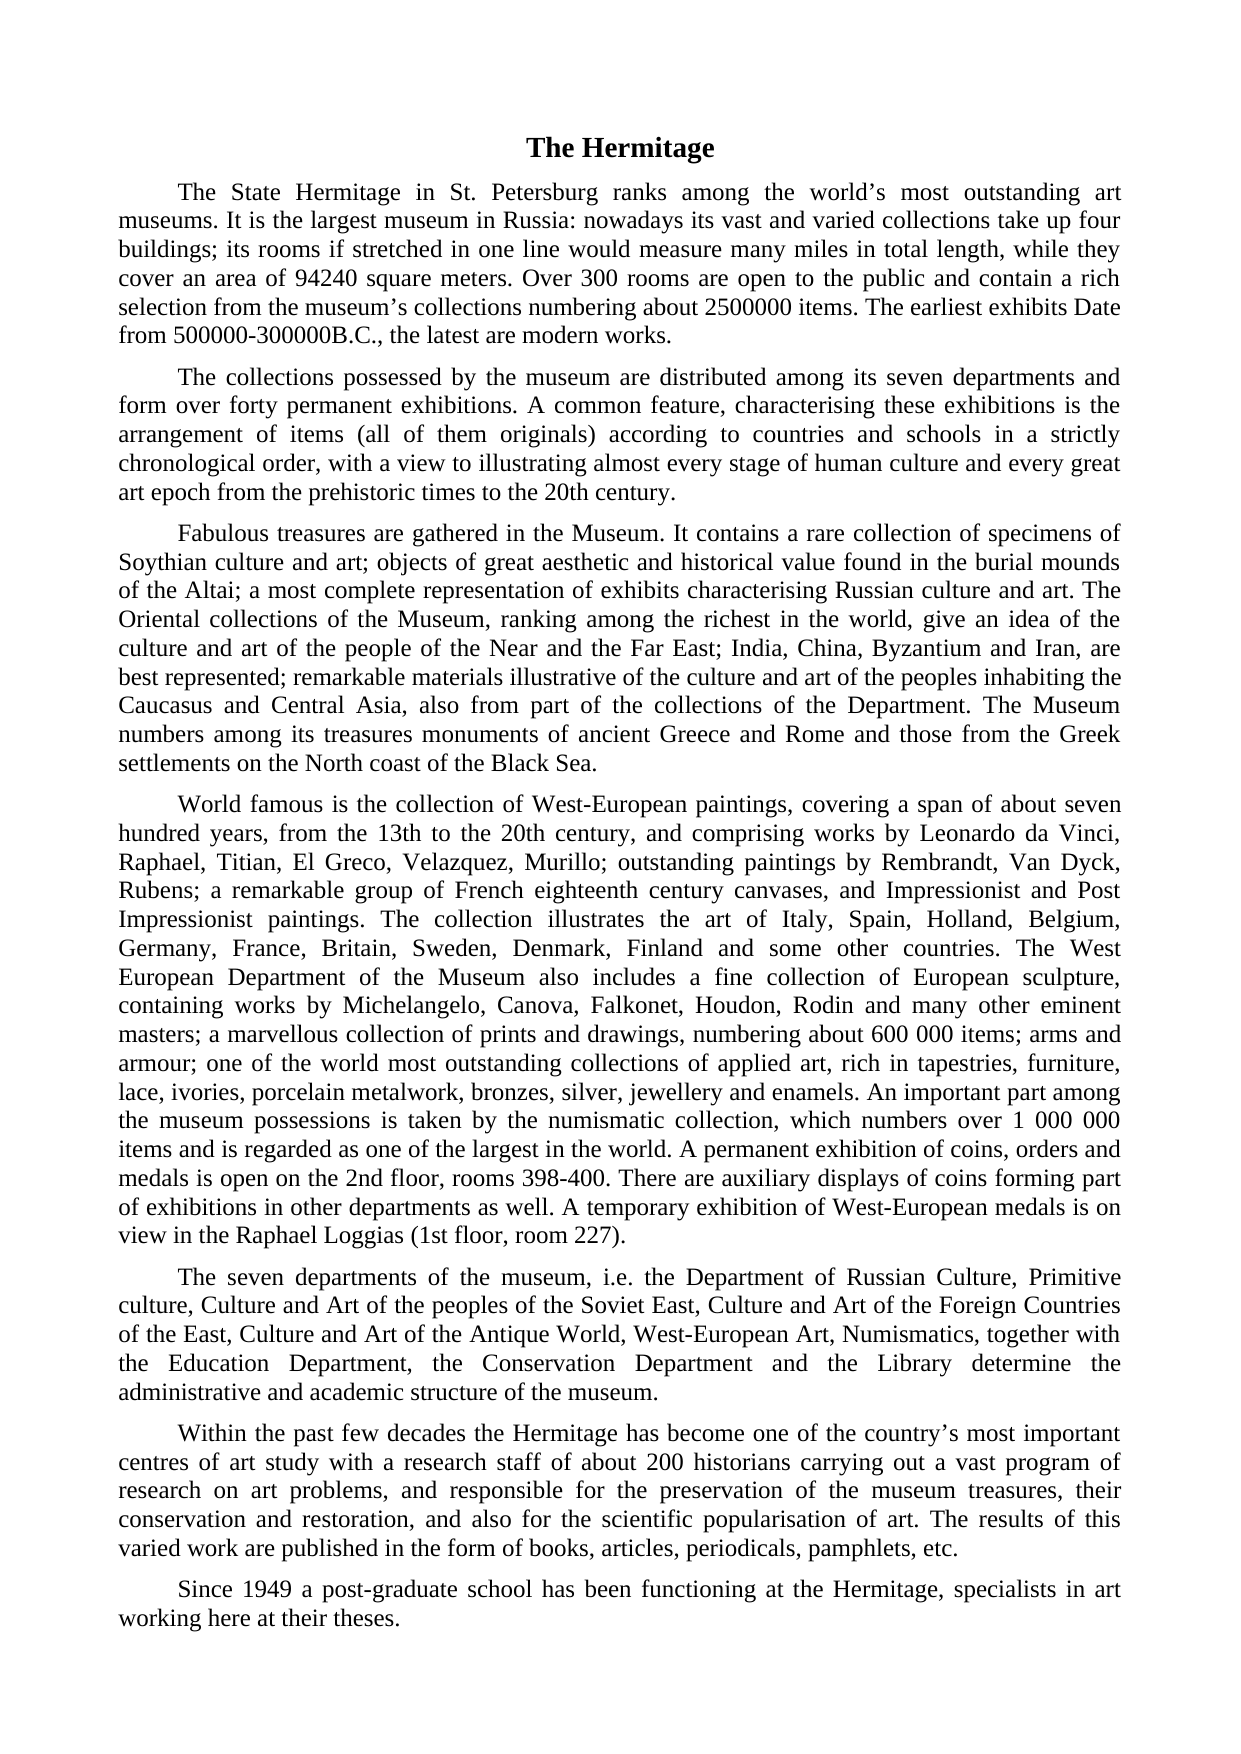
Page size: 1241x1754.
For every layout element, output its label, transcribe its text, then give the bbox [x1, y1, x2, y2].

text Within the past few decades the Hermitage has become one of the country’s most important centres of art study with a research staff of about 200 historians carrying out a vast program of research on art problems, and responsible for the preservation of the museum treasures, their conservation and restoration, and also for the scientific popularisation of art. The results of this varied work are published in the form of books, articles, periodicals, pamphlets, etc. [118, 1418, 1122, 1562]
text The Hermitage [118, 131, 1122, 164]
text World famous is the collection of West-European paintings, covering a span of about seven hundred years, from the 13th to the 20th century, and comprising works by Leonardo da Vinci, Raphael, Titian, El Greco, Velazquez, Murillo; outstanding paintings by Rembrandt, Van Dyck, Rubens; a remarkable group of French eighteenth century canvases, and Impressionist and Post Impressionist paintings. The collection illustrates the art of Italy, Spain, Holland, Belgium, Germany, France, Britain, Sweden, Denmark, Finland and some other countries. The West European Department of the Museum also includes a fine collection of European sculpture, containing works by Michelangelo, Canova, Falkonet, Houdon, Rodin and many other eminent masters; a marvellous collection of prints and drawings, numbering about 600 000 items; arms and armour; one of the world most outstanding collections of applied art, rich in tapestries, furniture, lace, ivories, porcelain metalwork, bronzes, silver, jewellery and enamels. An important part among the museum possessions is taken by the numismatic collection, which numbers over 1 000 000 items and is regarded as one of the largest in the world. A permanent exhibition of coins, orders and medals is open on the 2nd floor, rooms 398-400. There are auxiliary displays of coins forming part of exhibitions in other departments as well. A temporary exhibition of West-European medals is on view in the Raphael Loggias (1st floor, room 227). [118, 789, 1122, 1249]
text The seven departments of the museum, i.e. the Department of Russian Culture, Primitive culture, Culture and Art of the peoples of the Soviet East, Culture and Art of the Foreign Countries of the East, Culture and Art of the Antique World, West-European Art, Numismatics, together with the Education Department, the Conservation Department and the Library determine the administrative and academic structure of the museum. [118, 1262, 1122, 1405]
text The collections possessed by the museum are distributed among its seven departments and form over forty permanent exhibitions. A common feature, characterising these exhibitions is the arrangement of items (all of them originals) according to countries and schools in a strictly chronological order, with a view to illustrating almost every stage of human culture and every great art epoch from the prehistoric times to the 20th century. [118, 362, 1122, 505]
text The State Hermitage in St. Petersburg ranks among the world’s most outstanding art museums. It is the largest museum in Russia: nowadays its vast and varied collections take up four buildings; its rooms if stretched in one line would measure many miles in total length, while they cover an area of 94240 square meters. Over 300 rooms are open to the public and contain a rich selection from the museum’s collections numbering about 2500000 items. The earliest exhibits Date from 500000-300000B.C., the latest are modern works. [118, 177, 1122, 349]
text Fabulous treasures are gathered in the Museum. It contains a rare collection of specimens of Soythian culture and art; objects of great aesthetic and historical value found in the burial mounds of the Altai; a most complete representation of exhibits characterising Russian culture and art. The Oriental collections of the Museum, ranking among the richest in the world, give an idea of the culture and art of the people of the Near and the Far East; India, China, Byzantium and Iran, are best represented; remarkable materials illustrative of the culture and art of the peoples inhabiting the Caucasus and Central Asia, also from part of the collections of the Department. The Museum numbers among its treasures monuments of ancient Greece and Rome and those from the Greek settlements on the North coast of the Black Sea. [118, 518, 1122, 777]
text Since 1949 a post-graduate school has been functioning at the Hermitage, specialists in art working here at their theses. [118, 1574, 1122, 1632]
